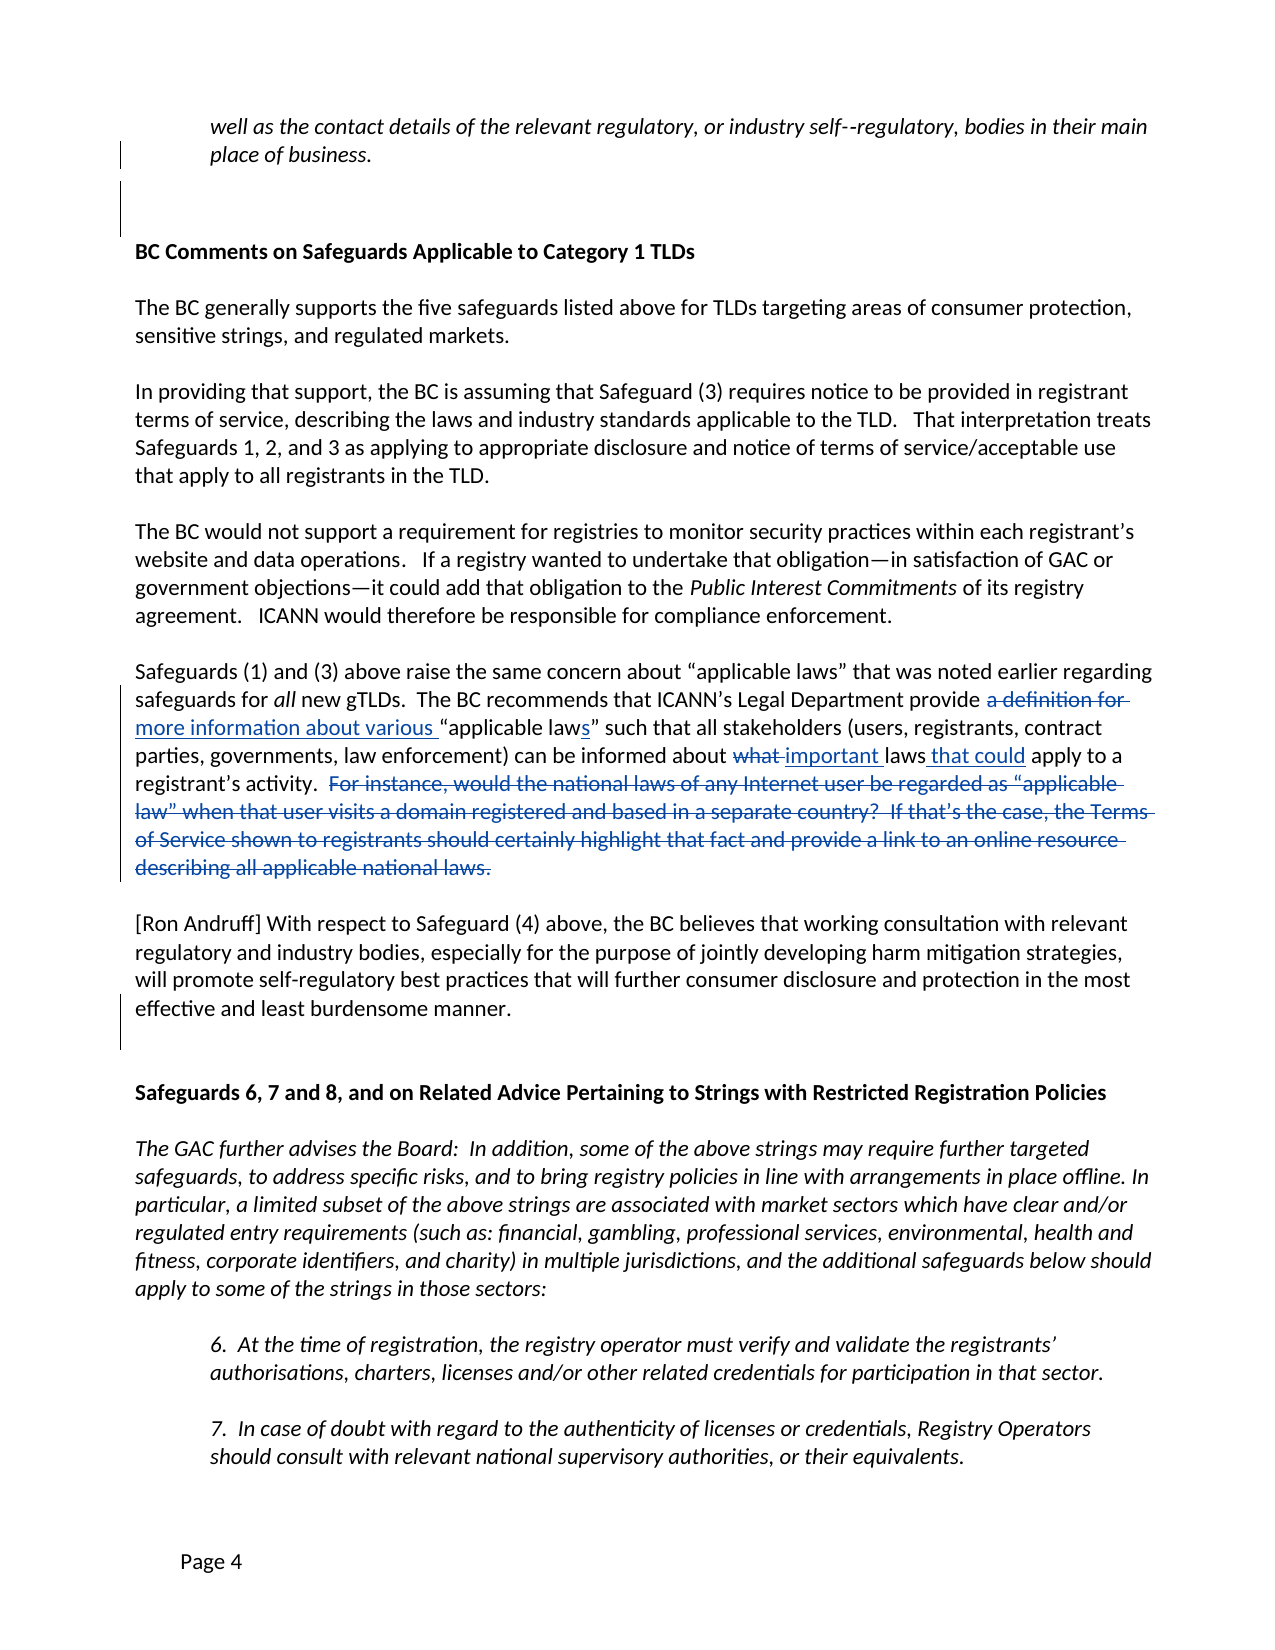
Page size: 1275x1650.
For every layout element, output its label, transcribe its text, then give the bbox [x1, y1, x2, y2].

text The BC would not support a requirement for registries to monitor security practices within each registrant’s website and data operations. If a registry wanted to undertake that obligation—in satisfaction of GAC or government objections—it could add that obligation to the Public Interest Commitments of its registry agreement. ICANN would therefore be responsible for compliance enforcement. [135, 517, 1155, 629]
text In providing that support, the BC is assuming that Safeguard (3) requires notice to be provided in registrant terms of service, describing the laws and industry standards applicable to the TLD. That interpretation treats Safeguards 1, 2, and 3 as applying to appropriate disclosure and notice of terms of service/acceptable use that apply to all registrants in the TLD. [135, 377, 1155, 489]
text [210, 112, 1155, 168]
text BC Comments on Safeguards Applicable to Category 1 TLDs [135, 237, 1155, 265]
text Safeguards (1) and (3) above raise the same concern about “applicable laws” that was noted earlier regarding safeguards for all new gTLDs. The BC recommends that ICANN’s Legal Department provide “applicable law” such that all stakeholders (users, registrants, contract parties, governments, law enforcement) can be informed about laws apply to a registrant’s activity. [135, 814, 1155, 882]
text 7. In case of doubt with regard to the authenticity of licenses or credentials, Registry Operators should consult with relevant national supervisory authorities, or their equivalents. [210, 1414, 1155, 1470]
text Safeguards (1) and (3) above raise the same concern about “applicable laws” that was noted earlier regarding safeguards for all new gTLDs. The BC recommends that ICANN’s Legal Department provide “applicable law” such that all stakeholders (users, registrants, contract parties, governments, law enforcement) can be informed about laws apply to a registrant’s activity. [135, 657, 1155, 813]
text 6. At the time of registration, the registry operator must verify and validate the registrants’ authorisations, charters, licenses and/or other related credentials for participation in that sector. [210, 1330, 1155, 1386]
text The BC generally supports the five safeguards listed above for TLDs targeting areas of consumer protection, sensitive strings, and regulated markets. [135, 293, 1155, 349]
text The GAC further advises the Board: In addition, some of the above strings may require further targeted safeguards, to address specific risks, and to bring registry policies in line with arrangements in place offline. In particular, a limited subset of the above strings are associated with market sectors which have clear and/or regulated entry requirements (such as: financial, gambling, professional services, environmental, health and fitness, corporate identifiers, and charity) in multiple jurisdictions, and the additional safeguards below should apply to some of the strings in those sectors: [135, 1134, 1155, 1302]
text Safeguards 6, 7 and 8, and on Related Advice Pertaining to Strings with Restricted Registration Policies [135, 1078, 1155, 1106]
text [Ron Andruff] With respect to Safeguard (4) above, the BC believes that working consultation with relevant regulatory and industry bodies, especially for the purpose of jointly developing harm mitigation strategies, will promote self-regulatory best practices that will further consumer disclosure and protection in the most effective and least burdensome manner. [135, 909, 1155, 1022]
